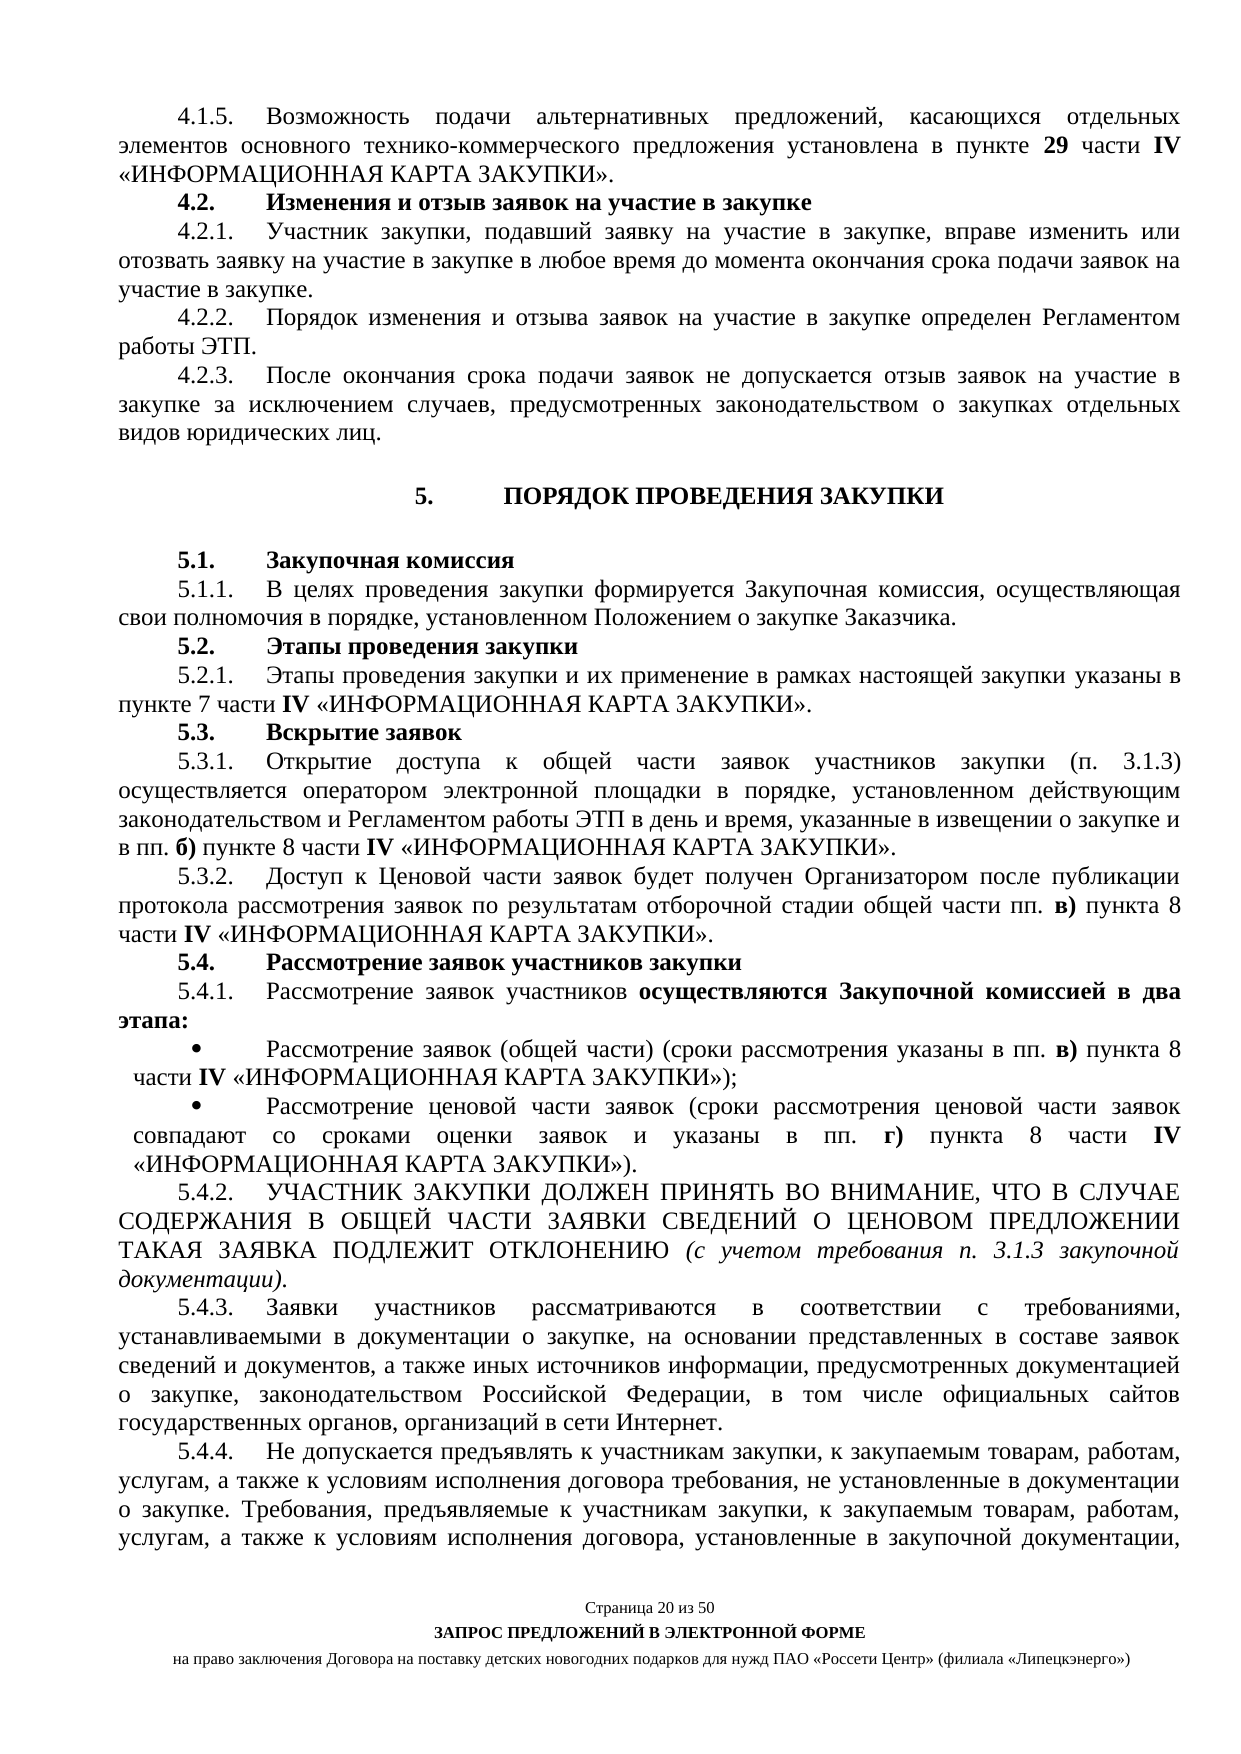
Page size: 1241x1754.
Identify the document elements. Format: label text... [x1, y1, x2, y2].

subtitle Доступ к Ценовой части заявок будет получен Организатором после публикации протокола рассмотрения заявок по результатам отборочной стадии общей части пп. в) пункта 8 части IV «ИНФОРМАЦИОННАЯ КАРТА ЗАКУПКИ». [118, 861, 1181, 947]
subtitle После окончания срока подачи заявок не допускается отзыв заявок на участие в закупке за исключением случаев, предусмотренных законодательством о закупках отдельных видов юридических лиц. [118, 360, 1181, 446]
subtitle Рассмотрение заявок участников осуществляются Закупочной комиссией в два этапа: [118, 976, 1181, 1034]
subtitle Этапы проведения закупки [118, 631, 1181, 660]
subtitle Закупочная комиссия [118, 545, 1181, 574]
subtitle Рассмотрение ценовой части заявок (сроки рассмотрения ценовой части заявок совпадают со сроками оценки заявок и указаны в пп. г) пункта 8 части IV «ИНФОРМАЦИОННАЯ КАРТА ЗАКУПКИ»). [133, 1091, 1181, 1177]
subtitle Рассмотрение заявок (общей части) (сроки рассмотрения указаны в пп. в) пункта 8 части IV «ИНФОРМАЦИОННАЯ КАРТА ЗАКУПКИ»); [133, 1034, 1181, 1091]
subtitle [118, 1436, 1181, 1551]
subtitle Участник закупки, подавший заявку на участие в закупке, вправе изменить или отозвать заявку на участие в закупке в любое время до момента окончания срока подачи заявок на участие в закупке. [118, 216, 1181, 302]
subtitle Рассмотрение заявок участников закупки [118, 947, 1181, 976]
subtitle Возможность подачи альтернативных предложений, касающихся отдельных элементов основного технико-коммерческого предложения установлена в пункте 29 части IV «ИНФОРМАЦИОННАЯ КАРТА ЗАКУПКИ». [118, 101, 1181, 187]
subtitle Этапы проведения закупки и их применение в рамках настоящей закупки указаны в пункте 7 части IV «ИНФОРМАЦИОННАЯ КАРТА ЗАКУПКИ». [118, 660, 1181, 717]
subtitle В целях проведения закупки формируется Закупочная комиссия, осуществляющая свои полномочия в порядке, установленном Положением о закупке Заказчика. [118, 574, 1181, 631]
subtitle Открытие доступа к общей части заявок участников закупки (п. 3.1.3) осуществляется оператором электронной площадки в порядке, установленном действующим законодательством и Регламентом работы ЭТП в день и время, указанные в извещении о закупке и в пп. б) пункте 8 части IV «ИНФОРМАЦИОННАЯ КАРТА ЗАКУПКИ». [118, 746, 1181, 861]
subtitle ПОРЯДОК ПРОВЕДЕНИЯ ЗАКУПКИ [118, 481, 1181, 510]
subtitle Изменения и отзыв заявок на участие в закупке [118, 187, 1181, 216]
subtitle УЧАСТНИК ЗАКУПКИ ДОЛЖЕН ПРИНЯТЬ ВО ВНИМАНИЕ, ЧТО В СЛУЧАЕ СОДЕРЖАНИЯ В ОБЩЕЙ ЧАСТИ ЗАЯВКИ СВЕДЕНИЙ О ЦЕНОВОМ ПРЕДЛОЖЕНИИ ТАКАЯ ЗАЯВКА ПОДЛЕЖИТ ОТКЛОНЕНИЮ (с учетом требования п. 3.1.3 закупочной документации). [118, 1177, 1181, 1292]
subtitle Порядок изменения и отзыва заявок на участие в закупке определен Регламентом работы ЭТП. [118, 302, 1181, 360]
subtitle Вскрытие заявок [118, 717, 1181, 746]
subtitle Заявки участников рассматриваются в соответствии с требованиями, устанавливаемыми в документации о закупке, на основании представленных в составе заявок сведений и документов, а также иных источников информации, предусмотренных документацией о закупке, законодательством Российской Федерации, в том числе официальных сайтов государственных органов, организаций в сети Интернет. [118, 1292, 1181, 1436]
